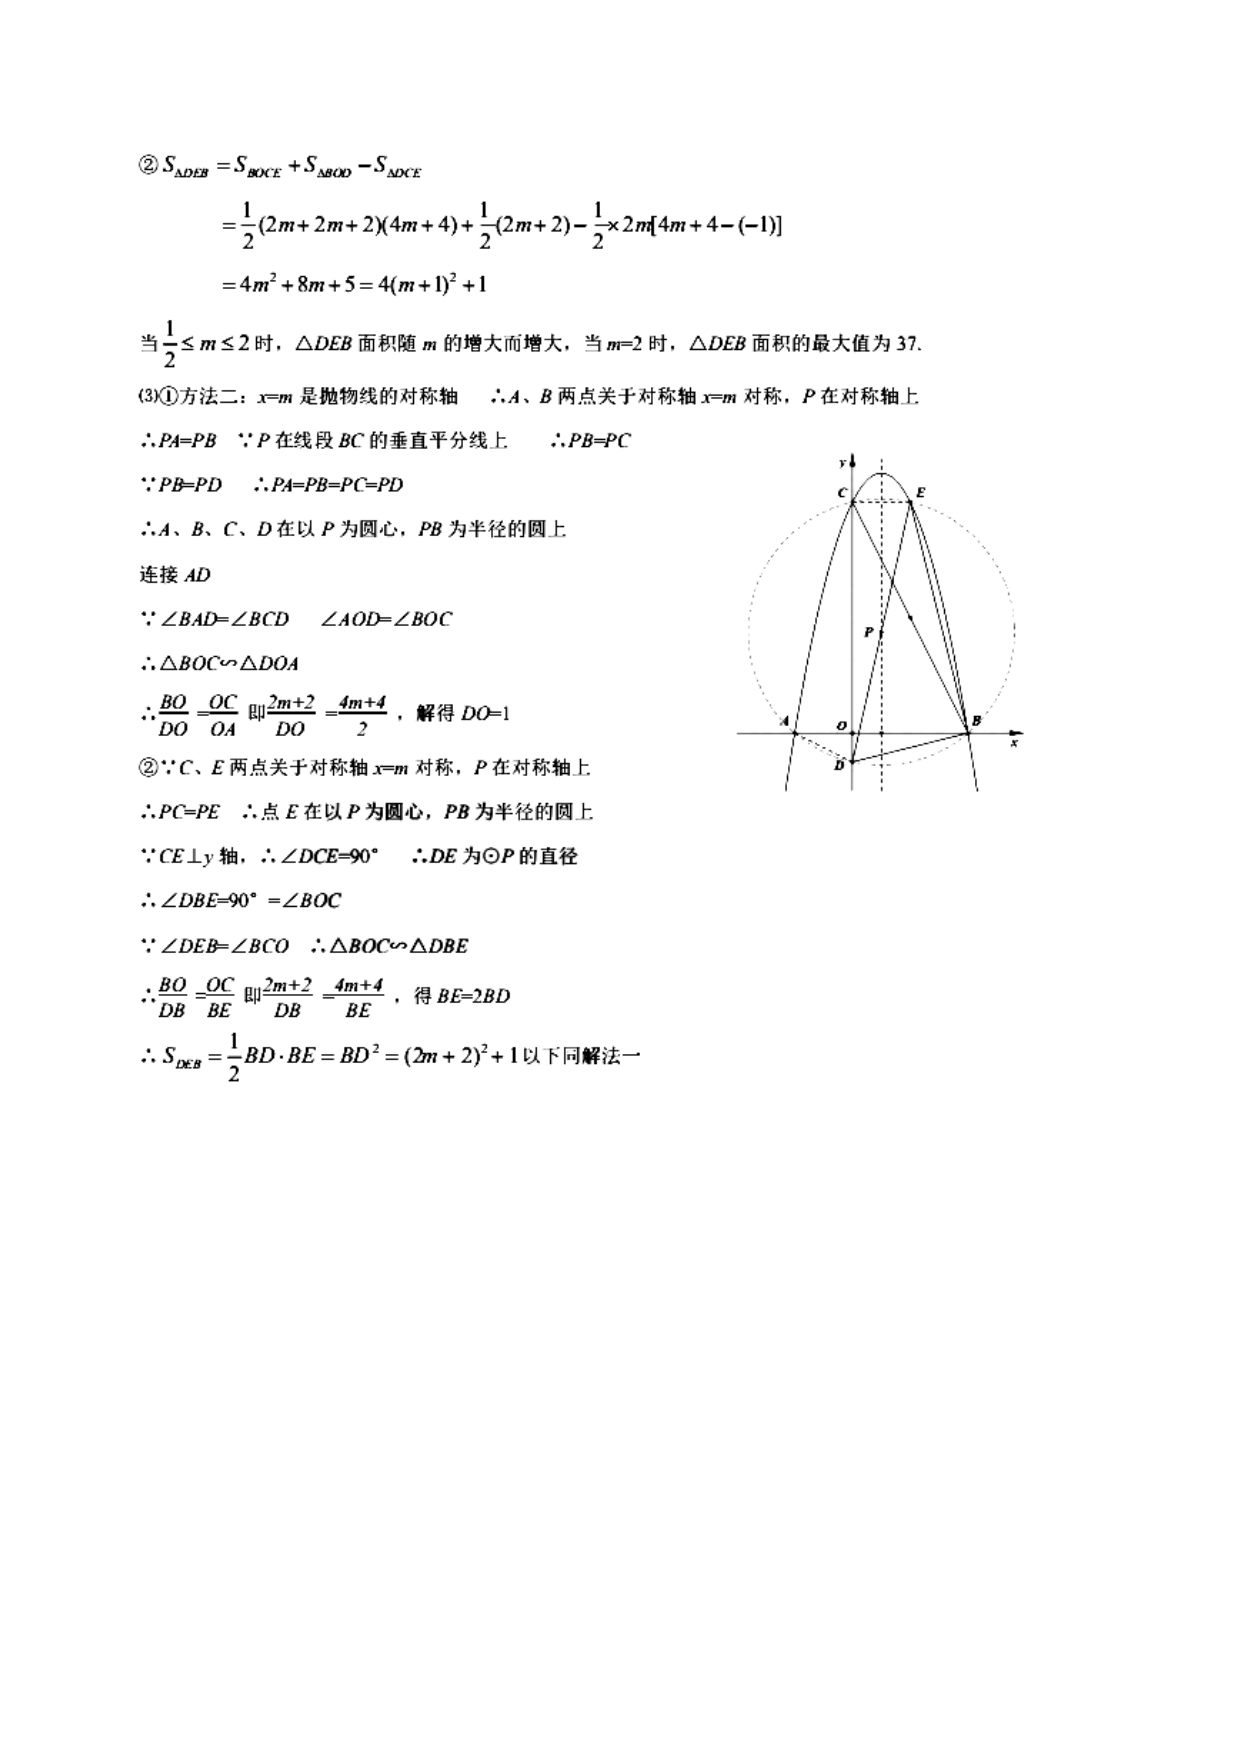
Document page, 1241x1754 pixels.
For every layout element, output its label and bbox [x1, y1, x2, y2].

picture [59, 129, 1181, 1123]
